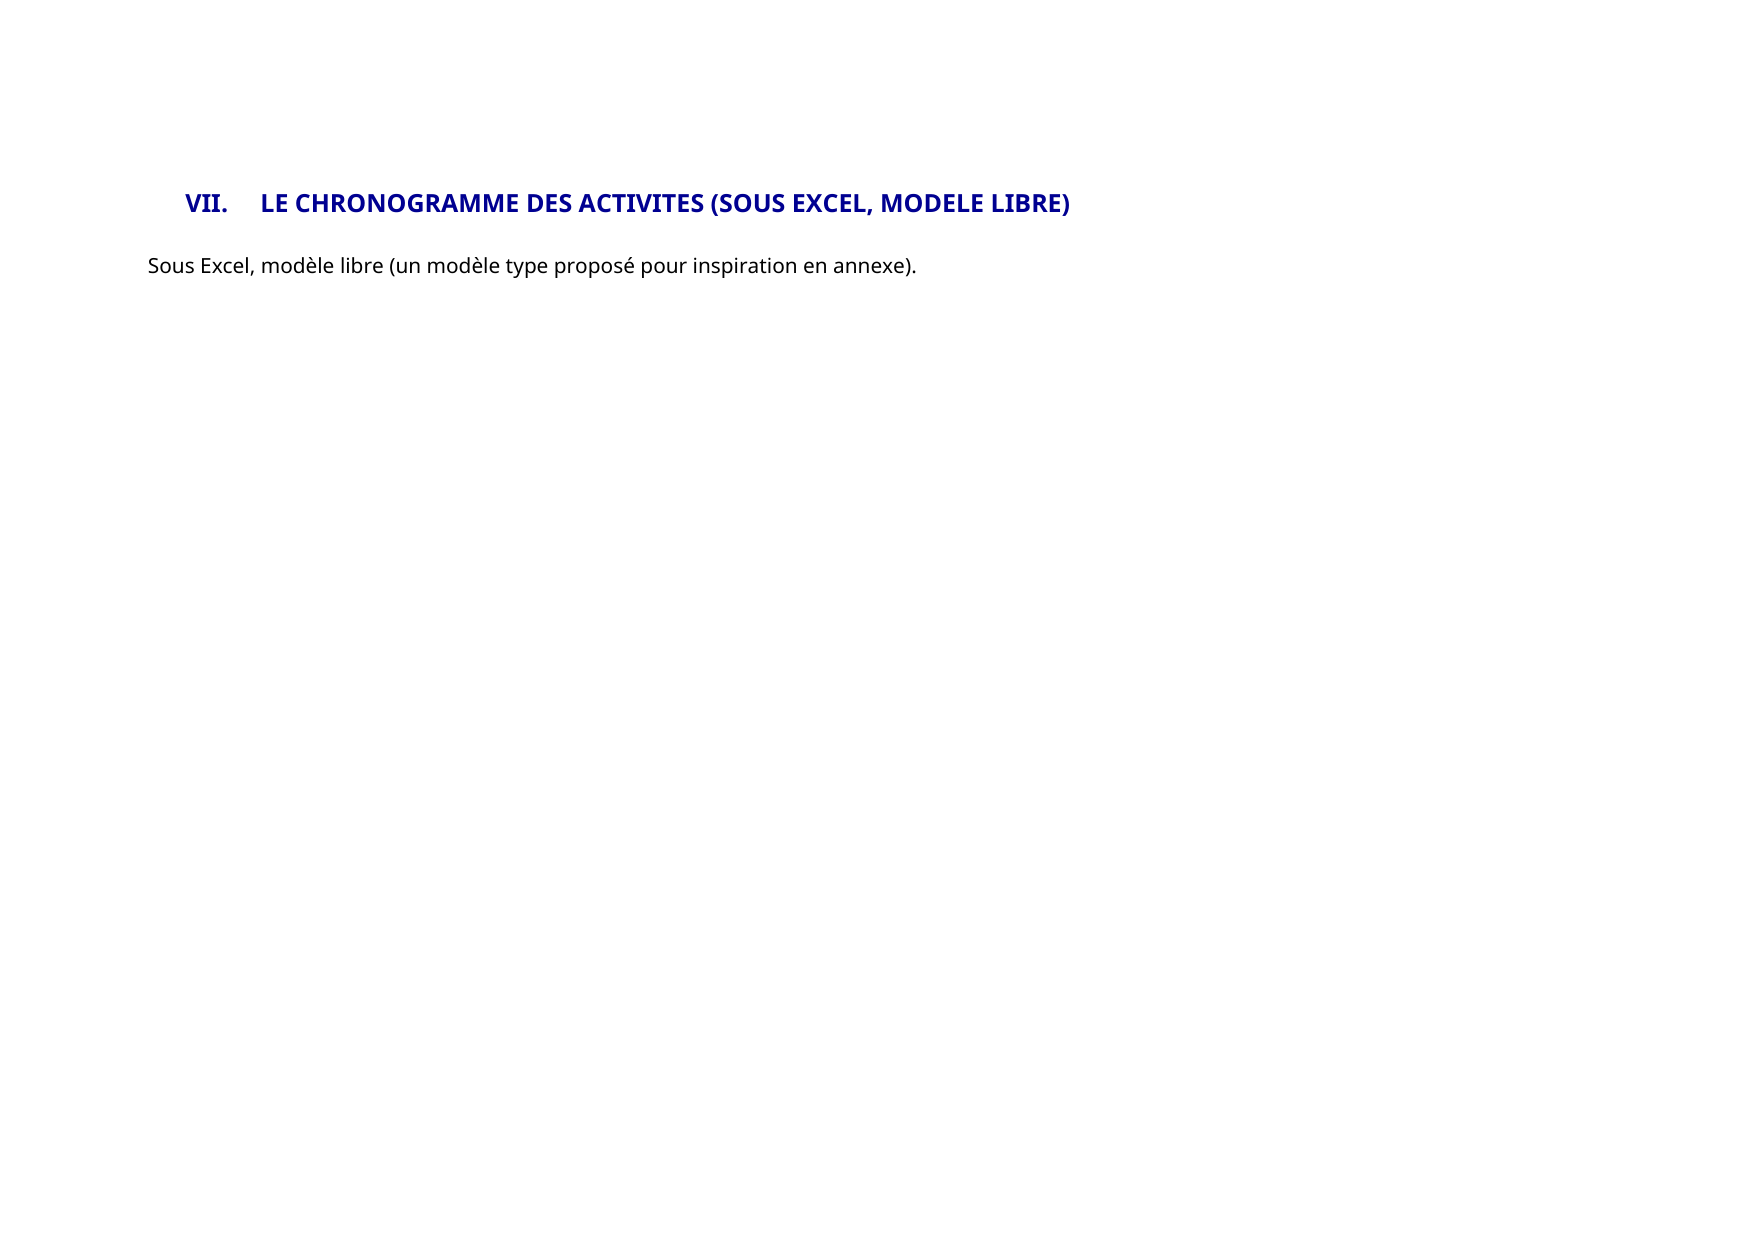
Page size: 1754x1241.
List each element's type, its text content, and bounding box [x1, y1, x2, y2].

text LE CHRONOGRAMME DES ACTIVITES (SOUS EXCEL, MODELE LIBRE) [185, 185, 1606, 219]
text Sous Excel, modèle libre (un modèle type proposé pour inspiration en annexe). [148, 251, 1606, 279]
